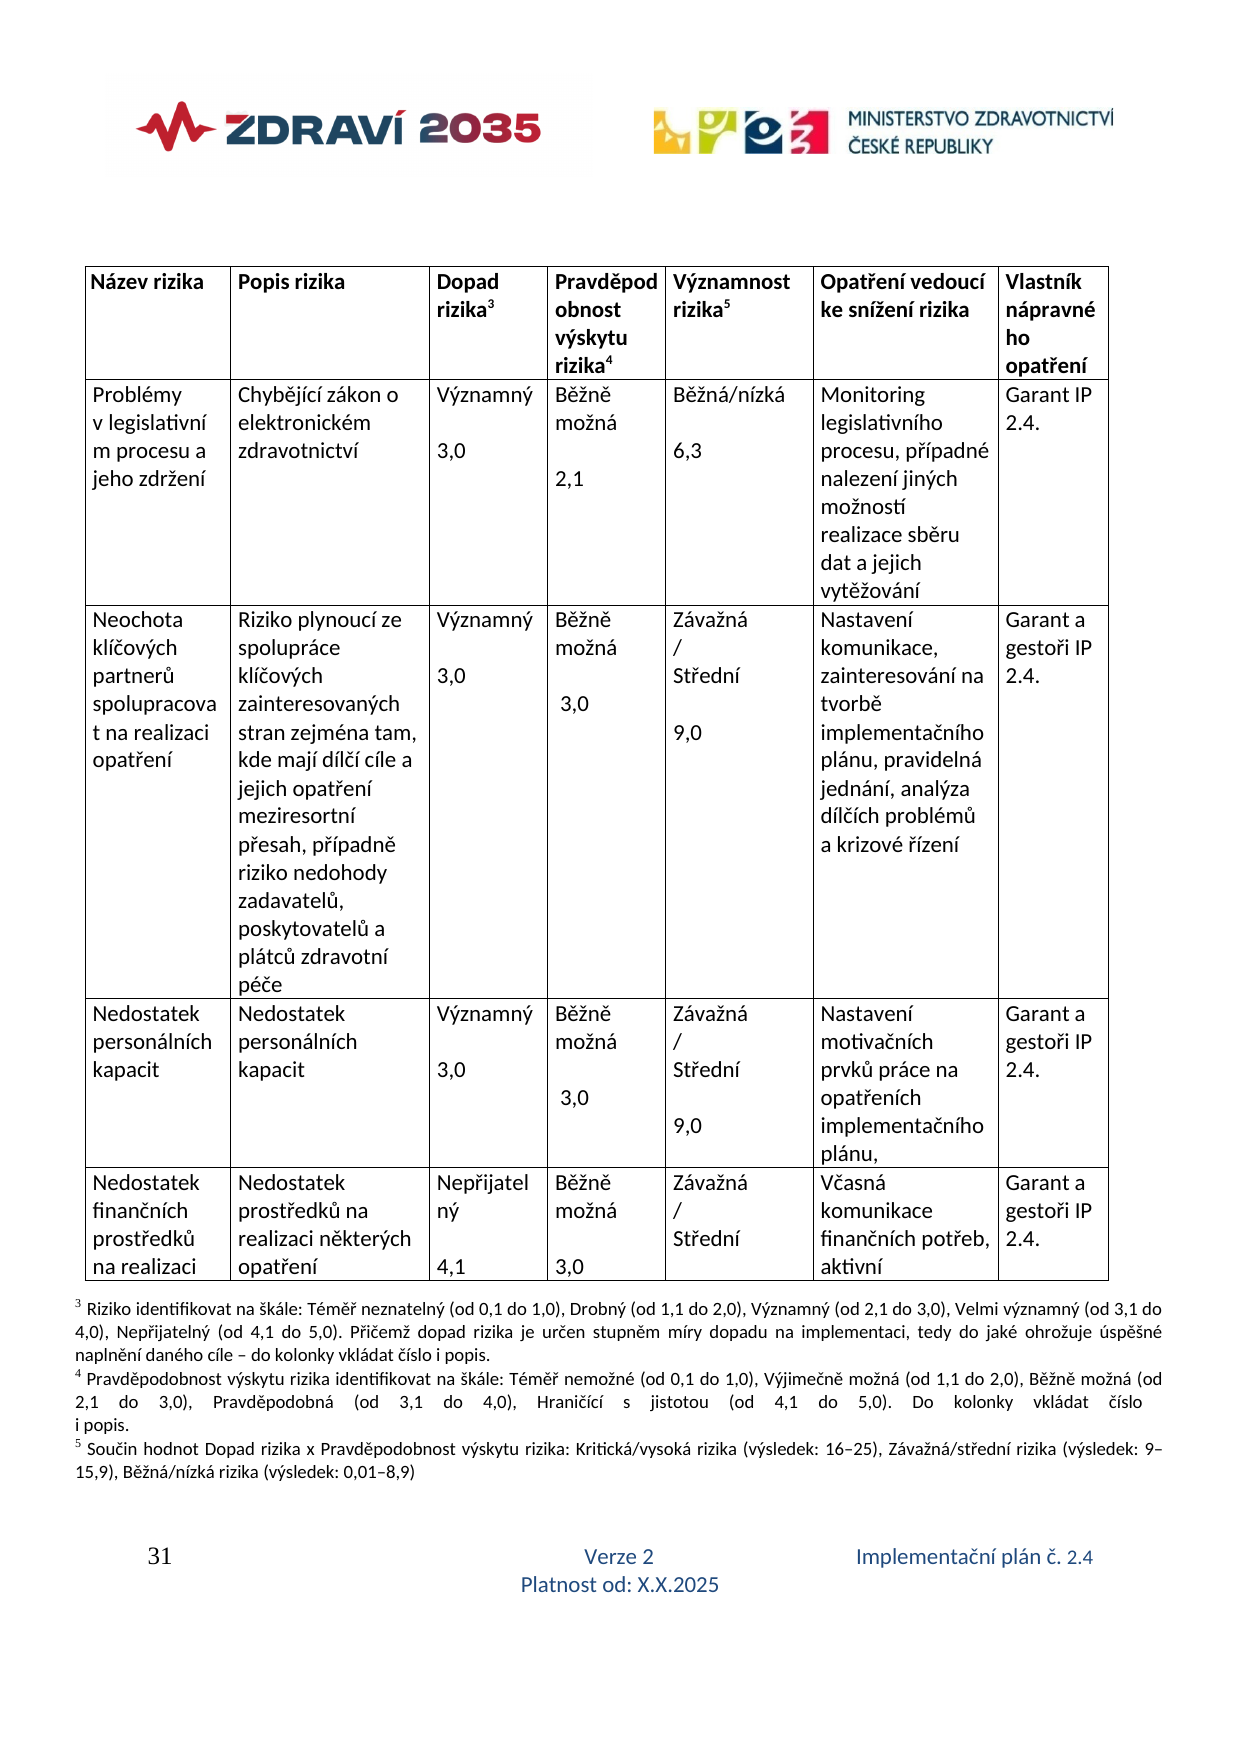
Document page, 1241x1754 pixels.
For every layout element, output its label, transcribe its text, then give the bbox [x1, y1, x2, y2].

table_header Dopad rizika [430, 267, 547, 379]
table_cell Nedostatek personálních kapacit [86, 999, 230, 1167]
table_cell Závažná / Střední 9,0 [666, 999, 813, 1167]
table_cell Problémy v legislativním procesu a jeho zdržení [86, 380, 230, 604]
table_cell Běžně možná 3,0 [548, 999, 665, 1167]
table_cell Významný 3,0 [430, 380, 547, 604]
table_cell Nastavení komunikace, zainteresování na tvorbě implementačního plánu, pravidelná jednání, analýza dílčích problémů a krizové řízení [814, 606, 998, 998]
table_header Popis rizika [231, 267, 429, 379]
table_cell Nepřijatelný 4,1 [430, 1168, 547, 1280]
table_cell Nedostatek prostředků na realizaci některých opatření [231, 1168, 429, 1280]
table_cell Nedostatek finančních prostředků na realizaci jednotlivých dílčích cílů a jejich opatření [86, 1168, 230, 1280]
table_cell Monitoring legislativního procesu, případné nalezení jiných možností realizace sběru dat a jejich vytěžování [814, 380, 998, 604]
table_cell Běžně možná 2,1 [548, 380, 665, 604]
table_cell Neochota klíčových partnerů spolupracovat na realizaci opatření [86, 606, 230, 998]
table_header Název rizika [86, 267, 230, 379]
table_cell Garant IP 2.4. [999, 380, 1108, 604]
table_cell Chybějící zákon o elektronickém zdravotnictví [231, 380, 429, 604]
table_cell Nastavení motivačních prvků práce na opatřeních implementačního plánu, [814, 999, 998, 1167]
table_cell Běžně možná 3,0 [548, 1168, 665, 1280]
table_header Opatření vedoucí ke snížení rizika [814, 267, 998, 379]
table_cell Garant a gestoři IP 2.4. [999, 999, 1108, 1167]
table_cell Závažná / Střední 12,3 [666, 1168, 813, 1280]
table_cell Garant a gestoři IP 2.4. [999, 1168, 1108, 1280]
table_header Vlastník nápravného opatření [999, 267, 1108, 379]
table_header Významnost rizika [666, 267, 813, 379]
picture [104, 73, 594, 177]
table_cell Nedostatek personálních kapacit [231, 999, 429, 1167]
picture [653, 107, 1114, 154]
table_cell Významný 3,0 [430, 999, 547, 1167]
table_header Pravděpodobnost výskytu rizika [548, 267, 665, 379]
table_cell Významný 3,0 [430, 606, 547, 998]
table_cell Garant a gestoři IP 2.4. [999, 606, 1108, 998]
table_cell Závažná / Střední 9,0 [666, 606, 813, 998]
table_cell Riziko plynoucí ze spolupráce klíčových zainteresovaných stran zejména tam, kde mají dílčí cíle a jejich opatření meziresortní přesah, případně riziko nedohody zadavatelů, poskytovatelů a plátců zdravotní péče [231, 606, 429, 998]
table_cell Běžně možná 3,0 [548, 606, 665, 998]
table_cell Včasná komunikace finančních potřeb, aktivní identifikace potenciálních zdrojů Prioritizace realizace jednotlivých opatření [814, 1168, 998, 1280]
table_cell Běžná/nízká 6,3 [666, 380, 813, 604]
